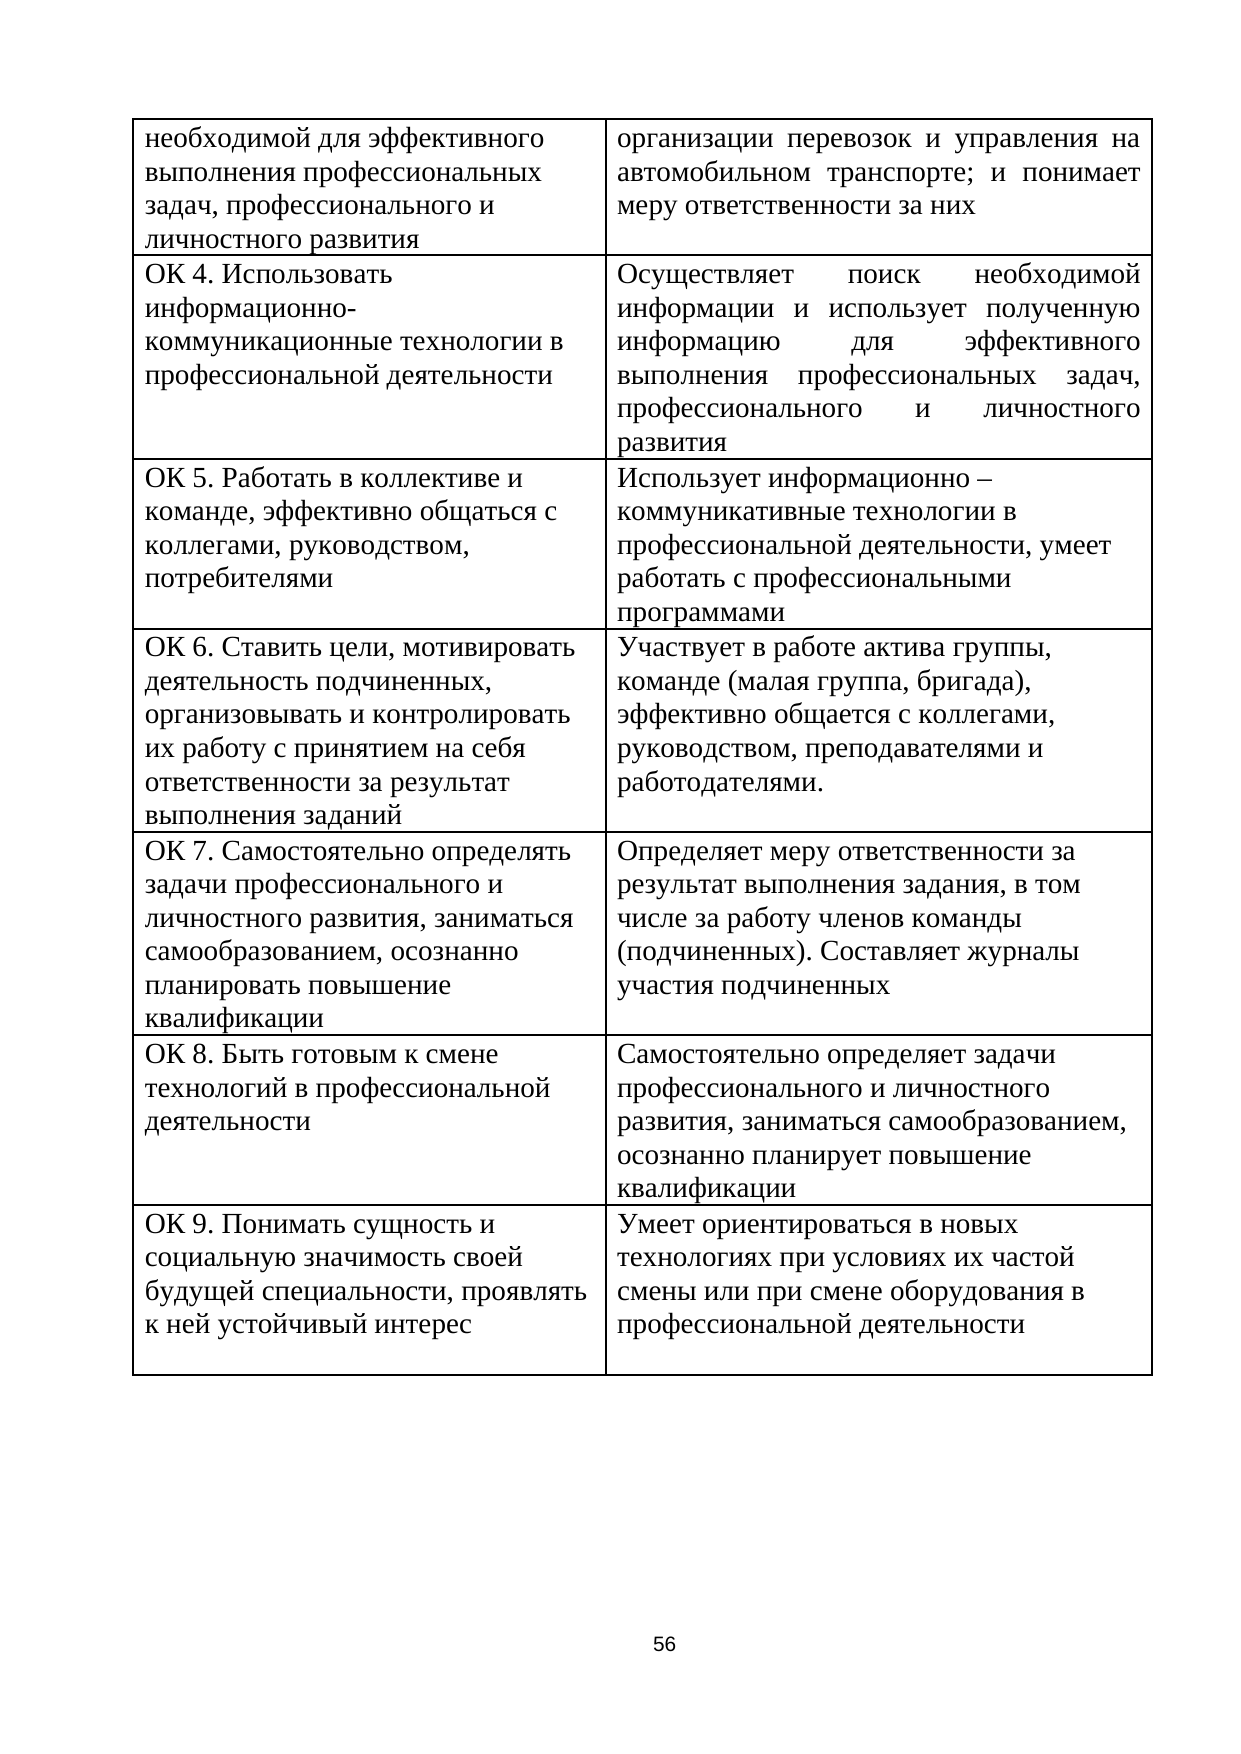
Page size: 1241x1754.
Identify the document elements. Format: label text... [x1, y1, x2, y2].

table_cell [134, 120, 605, 254]
table_cell ОК 5. Работать в коллективе и команде, эффективно общаться с коллегами, руководством, потребителями [134, 460, 605, 627]
table_cell Умеет ориентироваться в новых технологиях при условиях их частой смены или при смене оборудования в профессиональной деятельности [607, 1206, 1151, 1374]
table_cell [607, 120, 1151, 254]
table_cell ОК 9. Понимать сущность и социальную значимость своей будущей специальности, проявлять к ней устойчивый интерес [134, 1206, 605, 1374]
table_cell Участвует в работе актива группы, команде (малая группа, бригада), эффективно общается с коллегами, руководством, преподавателями и работодателями. [607, 630, 1151, 831]
table_cell ОК 4. Использовать информационно-коммуникационные технологии в профессиональной деятельности [134, 256, 605, 458]
table_cell ОК 7. Самостоятельно определять задачи профессионального и личностного развития, заниматься самообразованием, осознанно планировать повышение квалификации [134, 833, 605, 1034]
table_cell Определяет меру ответственности за результат выполнения задания, в том числе за работу членов команды (подчиненных). Составляет журналы участия подчиненных [607, 833, 1151, 1034]
table_cell ОК 6. Ставить цели, мотивировать деятельность подчиненных, организовывать и контролировать их работу с принятием на себя ответственности за результат выполнения заданий [134, 630, 605, 831]
table_cell ОК 8. Быть готовым к смене технологий в профессиональной деятельности [134, 1036, 605, 1204]
table_cell Самостоятельно определяет задачи профессионального и личностного развития, заниматься самообразованием, осознанно планирует повышение квалификации [607, 1036, 1151, 1204]
table_cell Использует информационно – коммуникативные технологии в профессиональной деятельности, умеет работать с профессиональными программами [607, 460, 1151, 627]
table_cell Осуществляет поиск необходимой информации и использует полученную информацию для эффективного выполнения профессиональных задач, профессионального и личностного развития [607, 256, 1151, 458]
